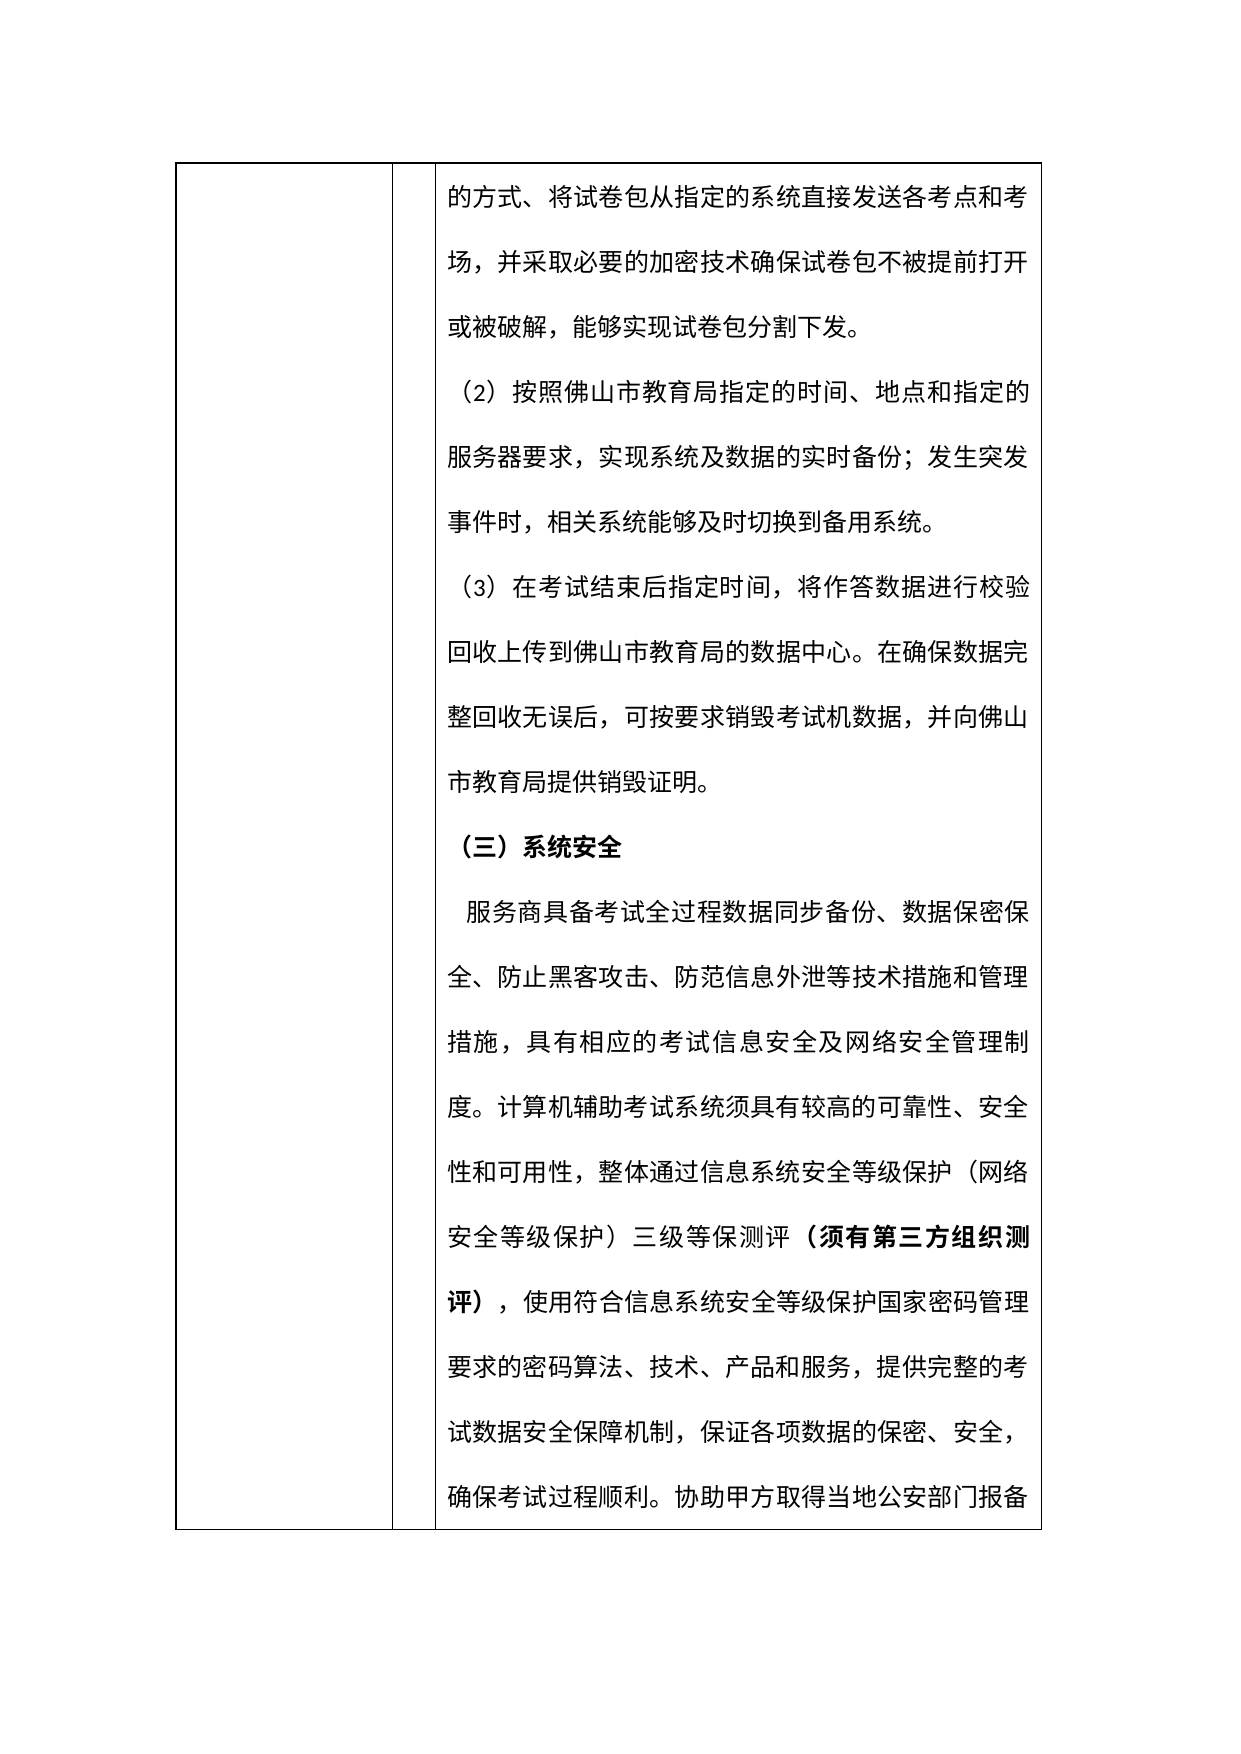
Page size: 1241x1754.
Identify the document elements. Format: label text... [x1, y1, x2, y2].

table_cell 1 [393, 164, 435, 1528]
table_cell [436, 164, 1041, 1528]
table_cell [177, 164, 392, 1528]
